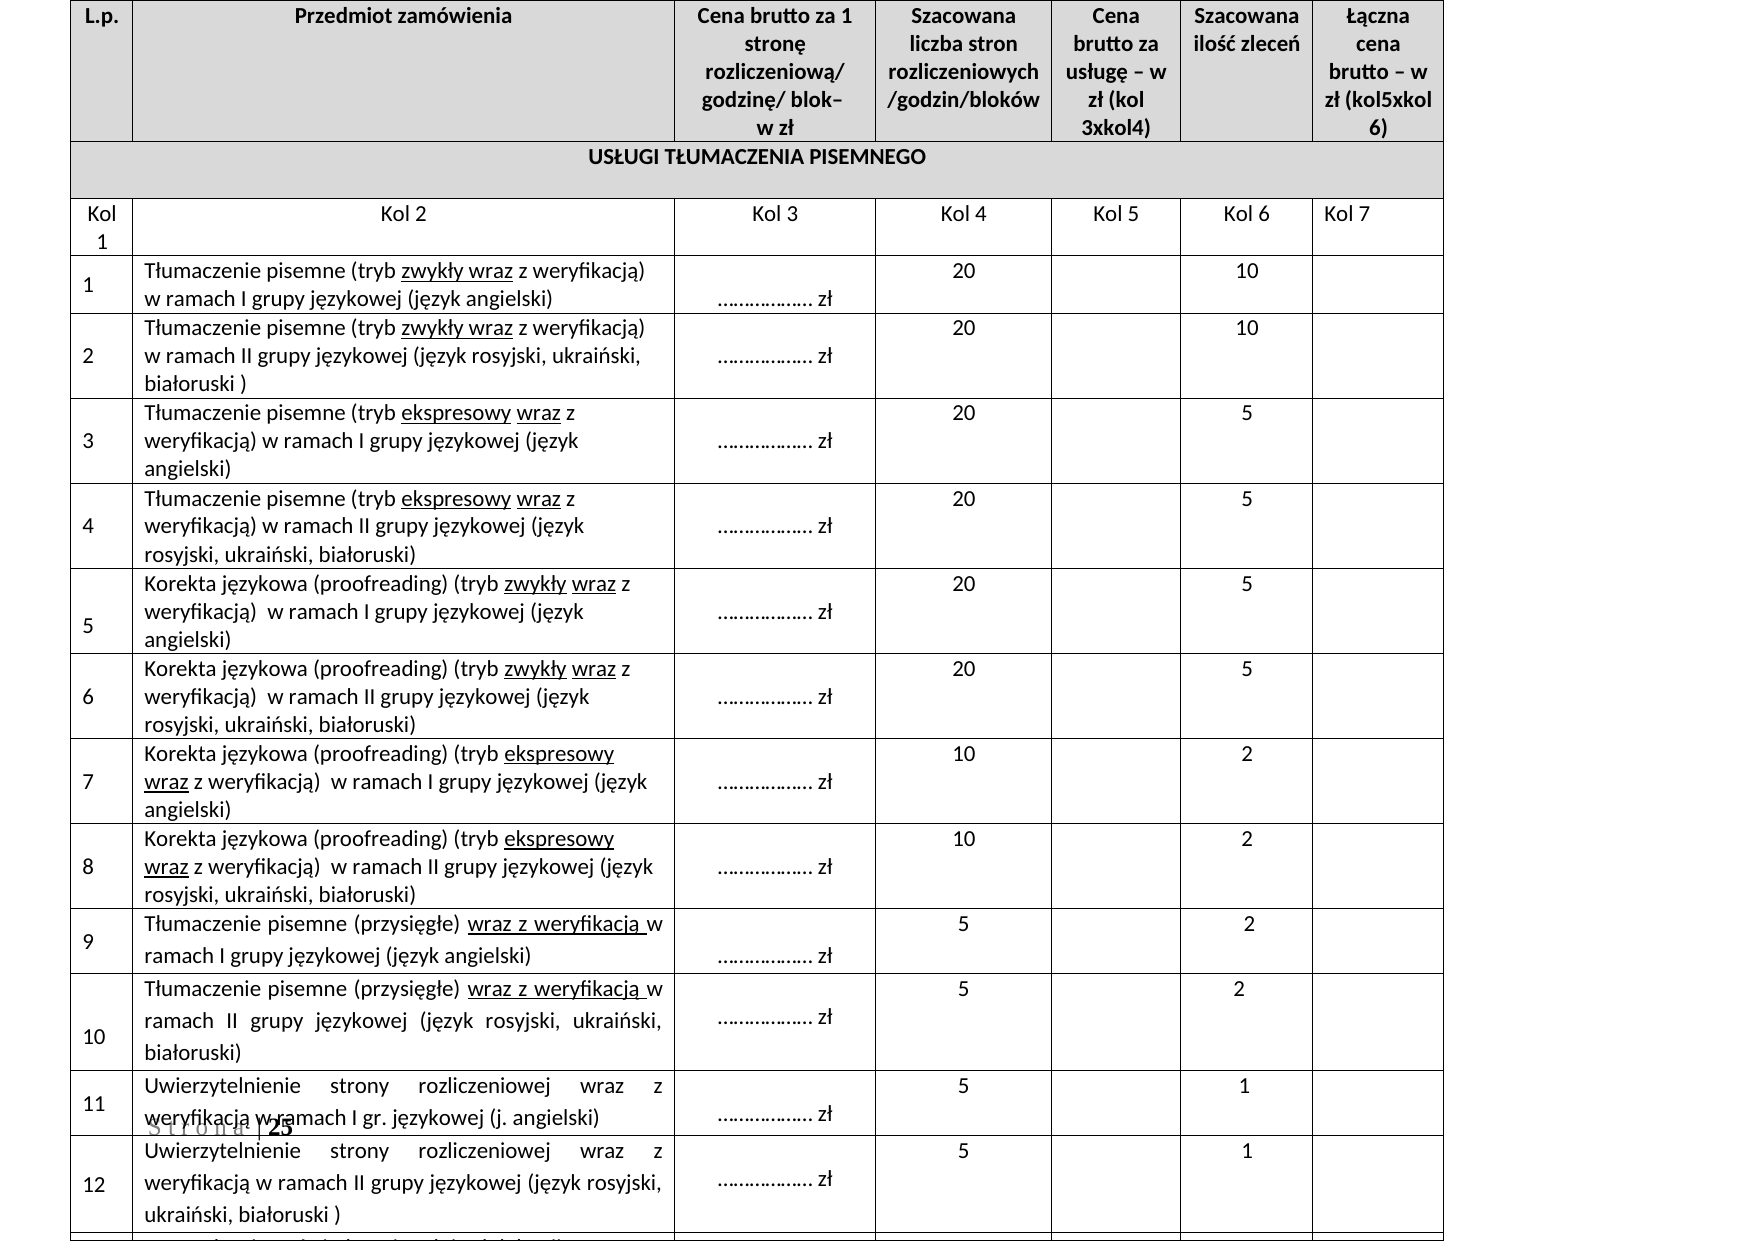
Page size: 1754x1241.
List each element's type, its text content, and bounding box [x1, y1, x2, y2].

table_cell 10 [71, 974, 132, 1070]
table_cell 2 [1181, 739, 1312, 823]
table_cell Kol 7 [1313, 199, 1443, 255]
table_cell [1052, 654, 1180, 738]
table_cell [1313, 399, 1443, 483]
table_cell 20 [876, 314, 1051, 397]
table_cell Korekta językowa (proofreading) (tryb zwykły wraz z weryfikacją) w ramach I grupy językowej (język angielski) [133, 569, 674, 653]
table_cell [1052, 974, 1180, 1070]
table_cell [1052, 569, 1180, 653]
table_cell [1052, 256, 1180, 312]
table_cell Kol 1 [71, 199, 132, 255]
table_cell 20 [876, 569, 1051, 653]
table_cell 6 [71, 654, 132, 738]
table_header Łączna cena brutto – w zł (kol5xkol 6) [1313, 1, 1443, 141]
table_cell 1 [1181, 1136, 1312, 1232]
table_cell 5 [876, 909, 1051, 973]
table_cell 10 [876, 824, 1051, 908]
table_header Przedmiot zamówienia [133, 1, 674, 141]
table_cell 3 [71, 399, 132, 483]
table_cell 10 [1181, 314, 1312, 397]
table_cell ……………… zł [675, 824, 875, 908]
table_cell 10 [1181, 256, 1312, 312]
table_cell [1313, 314, 1443, 397]
table_cell 5 [1181, 484, 1312, 568]
table_cell [1052, 824, 1180, 908]
table_cell 1 [1181, 1071, 1312, 1135]
table_cell 1 [71, 256, 132, 312]
table_cell Kol 3 [675, 199, 875, 255]
table_cell [1313, 909, 1443, 973]
table_cell [1313, 569, 1443, 653]
table_cell [1313, 739, 1443, 823]
table_cell Uwierzytelnienie strony rozliczeniowej wraz z weryfikacją w ramach II grupy językowej (język rosyjski, ukraiński, białoruski ) [133, 1136, 674, 1232]
table_cell 2 [71, 314, 132, 397]
table_cell Kol 5 [1052, 199, 1180, 255]
table_cell ……………… zł [675, 399, 875, 483]
table_cell [1313, 824, 1443, 908]
table_cell 5 [876, 1136, 1051, 1232]
table_cell [1052, 1071, 1180, 1135]
table_cell ……………… zł [675, 909, 875, 973]
table_header Szacowana ilość zleceń [1181, 1, 1312, 141]
table_cell 20 [876, 484, 1051, 568]
table_cell 2 [1181, 909, 1312, 973]
table_cell 2 [1181, 824, 1312, 908]
table_cell [1313, 1136, 1443, 1232]
table_header Szacowana liczba stron rozliczeniowych /godzin/bloków [876, 1, 1051, 141]
table_cell 9 [71, 909, 132, 973]
table_cell USŁUGI TŁUMACZENIA PISEMNEGO [71, 142, 1443, 198]
table_cell 5 [1181, 569, 1312, 653]
table_cell [1052, 739, 1180, 823]
table_cell 10 [876, 739, 1051, 823]
table_cell [1313, 974, 1443, 1070]
table_cell 20 [876, 256, 1051, 312]
table_cell ……………… zł [675, 1136, 875, 1232]
table_cell ……………… zł [675, 1071, 875, 1135]
table_cell 5 [876, 974, 1051, 1070]
table_cell 12 [71, 1136, 132, 1232]
table_cell ……………… zł [675, 484, 875, 568]
table_header Cena brutto za usługę – w zł (kol 3xkol4) [1052, 1, 1180, 141]
table_cell 5 [71, 569, 132, 653]
table_cell 5 [1181, 399, 1312, 483]
table_cell Tłumaczenie pisemne (tryb ekspresowy wraz z weryfikacją) w ramach II grupy językowej (język rosyjski, ukraiński, białoruski) [133, 484, 674, 568]
table_cell Uwierzytelnienie strony rozliczeniowej wraz z weryfikacją w ramach I gr. językowej (j. angielski) [133, 1071, 674, 1135]
table_cell [1313, 484, 1443, 568]
table_cell [1313, 256, 1443, 312]
table_cell 5 [876, 1071, 1051, 1135]
table_cell Kol 2 [133, 199, 674, 255]
table_cell ……………… zł [675, 314, 875, 397]
table_cell 20 [876, 399, 1051, 483]
table_cell 11 [71, 1071, 132, 1135]
table_cell ……………… zł [675, 739, 875, 823]
table_cell [1052, 484, 1180, 568]
table_cell Kol 4 [876, 199, 1051, 255]
table_cell [1052, 1233, 1180, 1240]
table_cell Tłumaczenie pisemne (tryb zwykły wraz z weryfikacją) w ramach II grupy językowej (język rosyjski, ukraiński, białoruski ) [133, 314, 674, 397]
table_cell Korekta językowa (proofreading) (tryb ekspresowy wraz z weryfikacją) w ramach I grupy językowej (język angielski) [133, 739, 674, 823]
table_cell 20 [876, 654, 1051, 738]
table_cell ……………… zł [675, 256, 875, 312]
table_cell Korekta językowa (proofreading) (tryb ekspresowy wraz z weryfikacją) w ramach II grupy językowej (język rosyjski, ukraiński, białoruski) [133, 824, 674, 908]
table_cell [1052, 1136, 1180, 1232]
table_header L.p. [71, 1, 132, 141]
table_cell Tłumaczenie pisemne (tryb ekspresowy wraz z weryfikacją) w ramach I grupy językowej (język angielski) [133, 399, 674, 483]
table_cell Korekta językowa (proofreading) (tryb zwykły wraz z weryfikacją) w ramach II grupy językowej (język rosyjski, ukraiński, białoruski) [133, 654, 674, 738]
table_header Cena brutto za 1 stronę rozliczeniową/ godzinę/ blok– w zł [675, 1, 875, 141]
table_cell ……………… zł [675, 569, 875, 653]
table_cell [1313, 1233, 1443, 1240]
table_cell 4 [71, 484, 132, 568]
table_cell [1052, 909, 1180, 973]
table_cell ……………… zł [675, 974, 875, 1070]
table_cell Tłumaczenie pisemne (przysięgłe) wraz z weryfikacją w ramach II grupy językowej (język rosyjski, ukraiński, białoruski) [133, 974, 674, 1070]
table_cell 2 [1181, 974, 1312, 1070]
table_cell 7 [71, 739, 132, 823]
table_cell ……………… zł [675, 654, 875, 738]
table_cell 8 [71, 824, 132, 908]
table_cell [1313, 654, 1443, 738]
table_cell Tłumaczenie pisemne (przysięgłe) wraz z weryfikacją w ramach I grupy językowej (język angielski) [133, 909, 674, 973]
table_cell [1052, 399, 1180, 483]
table_cell Tłumaczenie pisemne (tryb zwykły wraz z weryfikacją) w ramach I grupy językowej (język angielski) [133, 256, 674, 312]
table_cell Kol 6 [1181, 199, 1312, 255]
table_cell [1052, 314, 1180, 397]
table_cell [1313, 1071, 1443, 1135]
table_cell 5 [1181, 654, 1312, 738]
